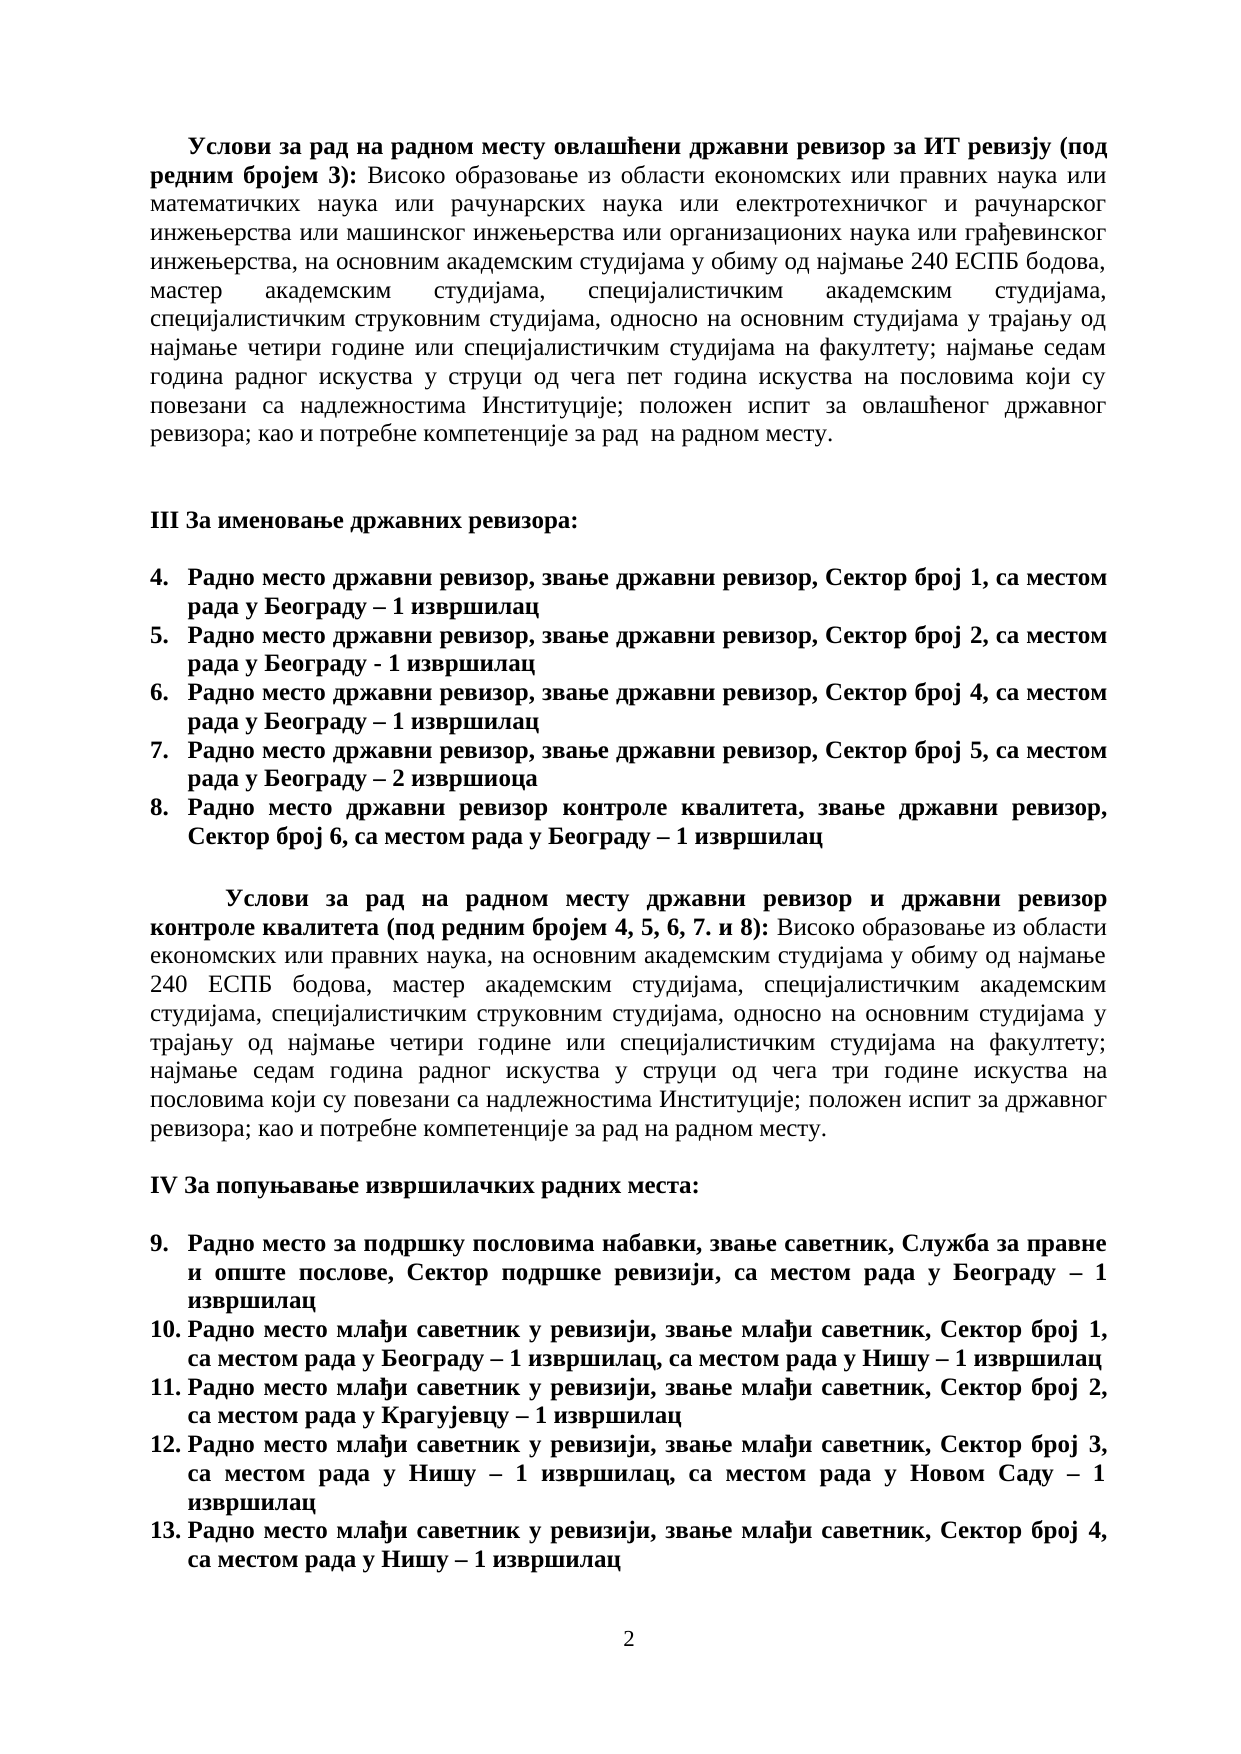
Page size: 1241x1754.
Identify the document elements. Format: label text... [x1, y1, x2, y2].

text Услови за рад на радном месту овлашћени државни ревизор за ИТ ревизју (под редним бројем 3): Високо образовање из области економских или правних наука или математичких наука или рачунарских наука или електротехничког и рачунарског инжењерства или машинског инжењерства или организационих наука или грађевинског инжењерства, на основним академским студијама у обиму од најмање 240 ЕСПБ бодова, мастер академским студијама, специјалистичким академским студијама, специјалистичким струковним студијама, односно на основним студијама у трајању од најмање четири године или специјалистичким студијама на факултету; најмање седам година радног искуства у струци од чега пет година искуства на пословима који су повезани са надлежностима Институције; положен испит за овлашћеног државног ревизора; као и потребне компетенције за рад на радном месту. [150, 131, 1107, 447]
list Радно место државни ревизор, звање државни ревизор, Сектор број 2, са местом рада у Београду - 1 извршилац [150, 620, 1107, 677]
list Радно место државни ревизор, звање државни ревизор, Сектор број 5, са местом рада у Београду – 2 извршиоца [150, 735, 1107, 792]
list Радно место млађи саветник у ревизији, звање млађи саветник, Сектор број 1, са местом рада у Београду – 1 извршилац, са местом рада у Нишу – 1 извршилац [150, 1314, 1107, 1372]
list Радно место државни ревизор контроле квалитета, звање државни ревизор, Сектор број 6, са местом рада у Београду – 1 извршилац [150, 792, 1107, 850]
list Радно место државни ревизор, звање државни ревизор, Сектор број 4, са местом рада у Београду – 1 извршилац [150, 677, 1107, 735]
list Радно место млађи саветник у ревизији, звање млађи саветник, Сектор број 4, са местом рада у Нишу – 1 извршилац [150, 1515, 1107, 1573]
text III За именовање државних ревизора: [150, 505, 1107, 533]
text Услови за рад на радном месту државни ревизор и државни ревизор контроле квалитета (под редним бројем 4, 5, 6, 7. и 8): Високо образовање из области економских или правних наука, на основним академским студијама у обиму од најмање 240 ЕСПБ бодова, мастер академским студијама, специјалистичким академским студијама, специјалистичким струковним студијама, односно на основним студијама у трајању од најмање четири године или специјалистичким студијама на факултету; најмање седам година радног искуства у струци од чега три годинe искуства на пословима који су повезани са надлежностима Институције; положен испит за државног ревизора; као и потребне компетенције за рад на радном месту. [150, 883, 1107, 1142]
list Радно место млађи саветник у ревизији, звање млађи саветник, Сектор број 3, са местом рада у Нишу – 1 извршилац, са местом рада у Новом Саду – 1 извршилац [150, 1429, 1107, 1515]
list Радно место млађи саветник у ревизији, звање млађи саветник, Сектор број 2, са местом рада у Крагујевцу – 1 извршилац [150, 1372, 1107, 1429]
list Радно место за подршку пословима набавки, звање саветник, Служба за правне и опште послове, Сектор подршке ревизији, са местом рада у Београду – 1 извршилац [150, 1228, 1107, 1314]
list Радно место државни ревизор, звање државни ревизор, Сектор број 1, са местом рада у Београду – 1 извршилац [150, 562, 1107, 620]
text IV За попуњавање извршилачких радних места: [150, 1170, 1107, 1199]
